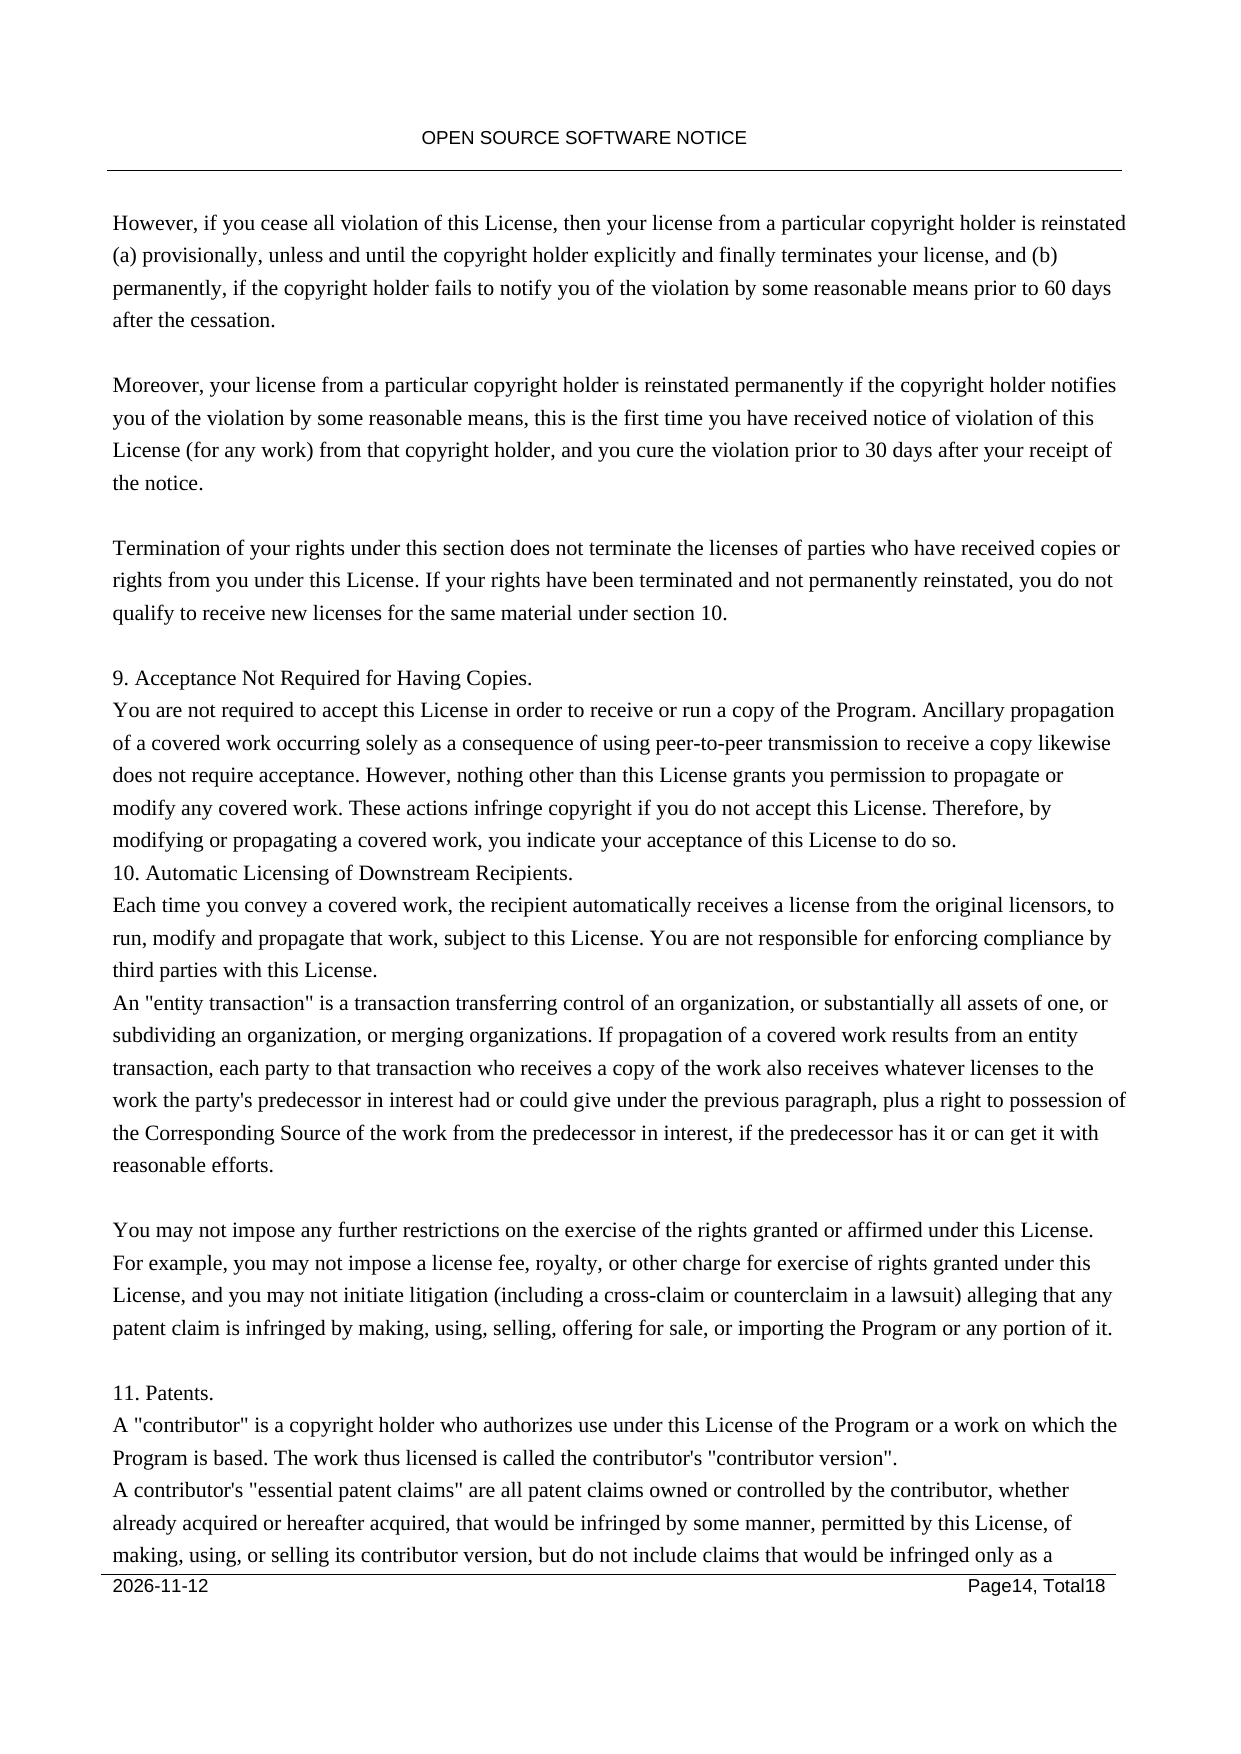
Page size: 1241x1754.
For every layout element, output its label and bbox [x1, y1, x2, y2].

text [112, 206, 1128, 1571]
